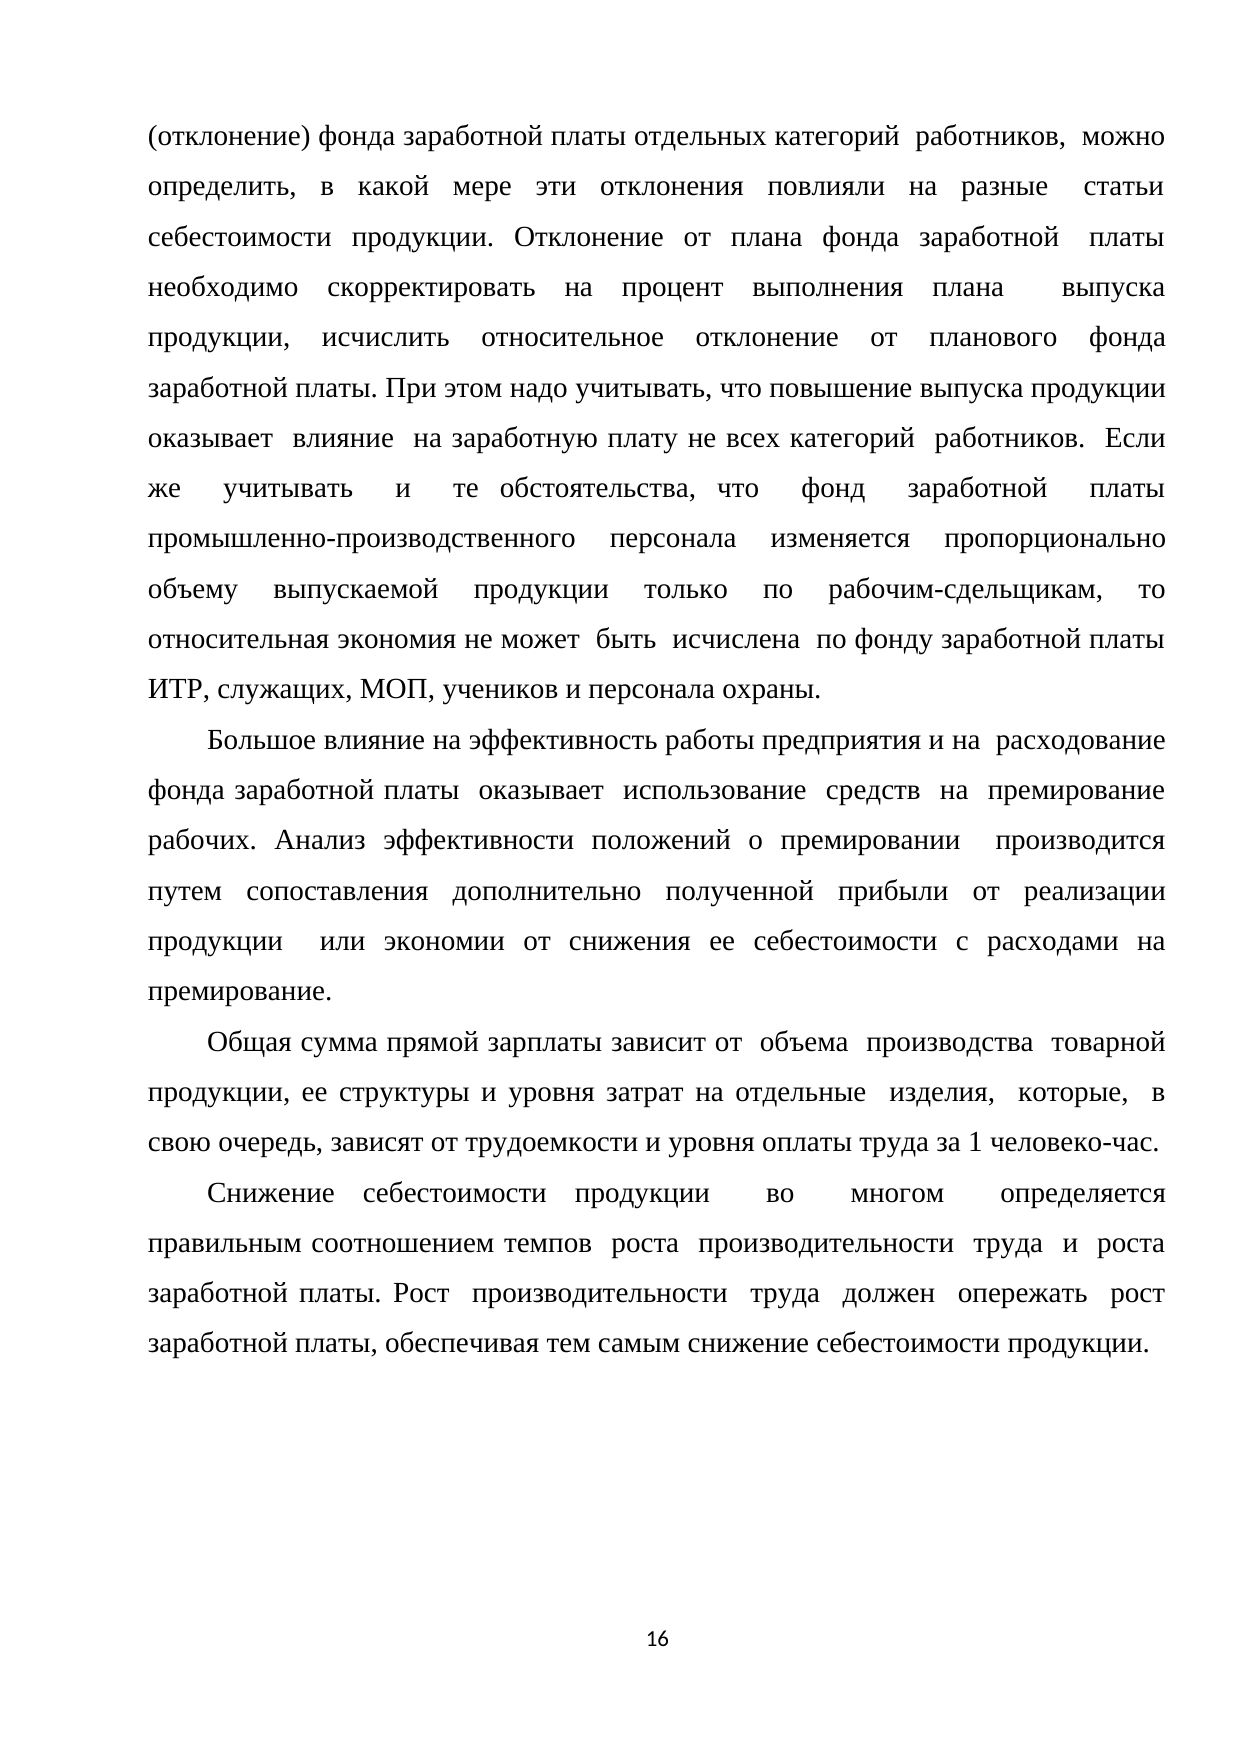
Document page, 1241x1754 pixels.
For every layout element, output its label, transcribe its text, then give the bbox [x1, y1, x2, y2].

text Снижение себестоимости продукции во многом определяется правильным соотношением темпов роста производительности труда и роста заработной платы. Рост производительности труда должен опережать рост заработной платы, обеспечивая тем самым снижение себестоимости продукции. [148, 1175, 1167, 1359]
text Общая сумма прямой зарплаты зависит от объема производства товарной продукции, ее структуры и уровня затрат на отдельные изделия, которые, в свою очередь, зависят от трудоемкости и уровня оплаты труда за 1 человеко-час. [148, 1024, 1167, 1158]
text Большое влияние на эффективность работы предприятия и на расходование фонда заработной платы оказывает использование средств на премирование рабочих. Анализ эффективности положений о премировании производится путем сопоставления дополнительно полученной прибыли от реализации продукции или экономии от снижения ее себестоимости с расходами на премирование. [148, 722, 1167, 1007]
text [148, 118, 1167, 705]
